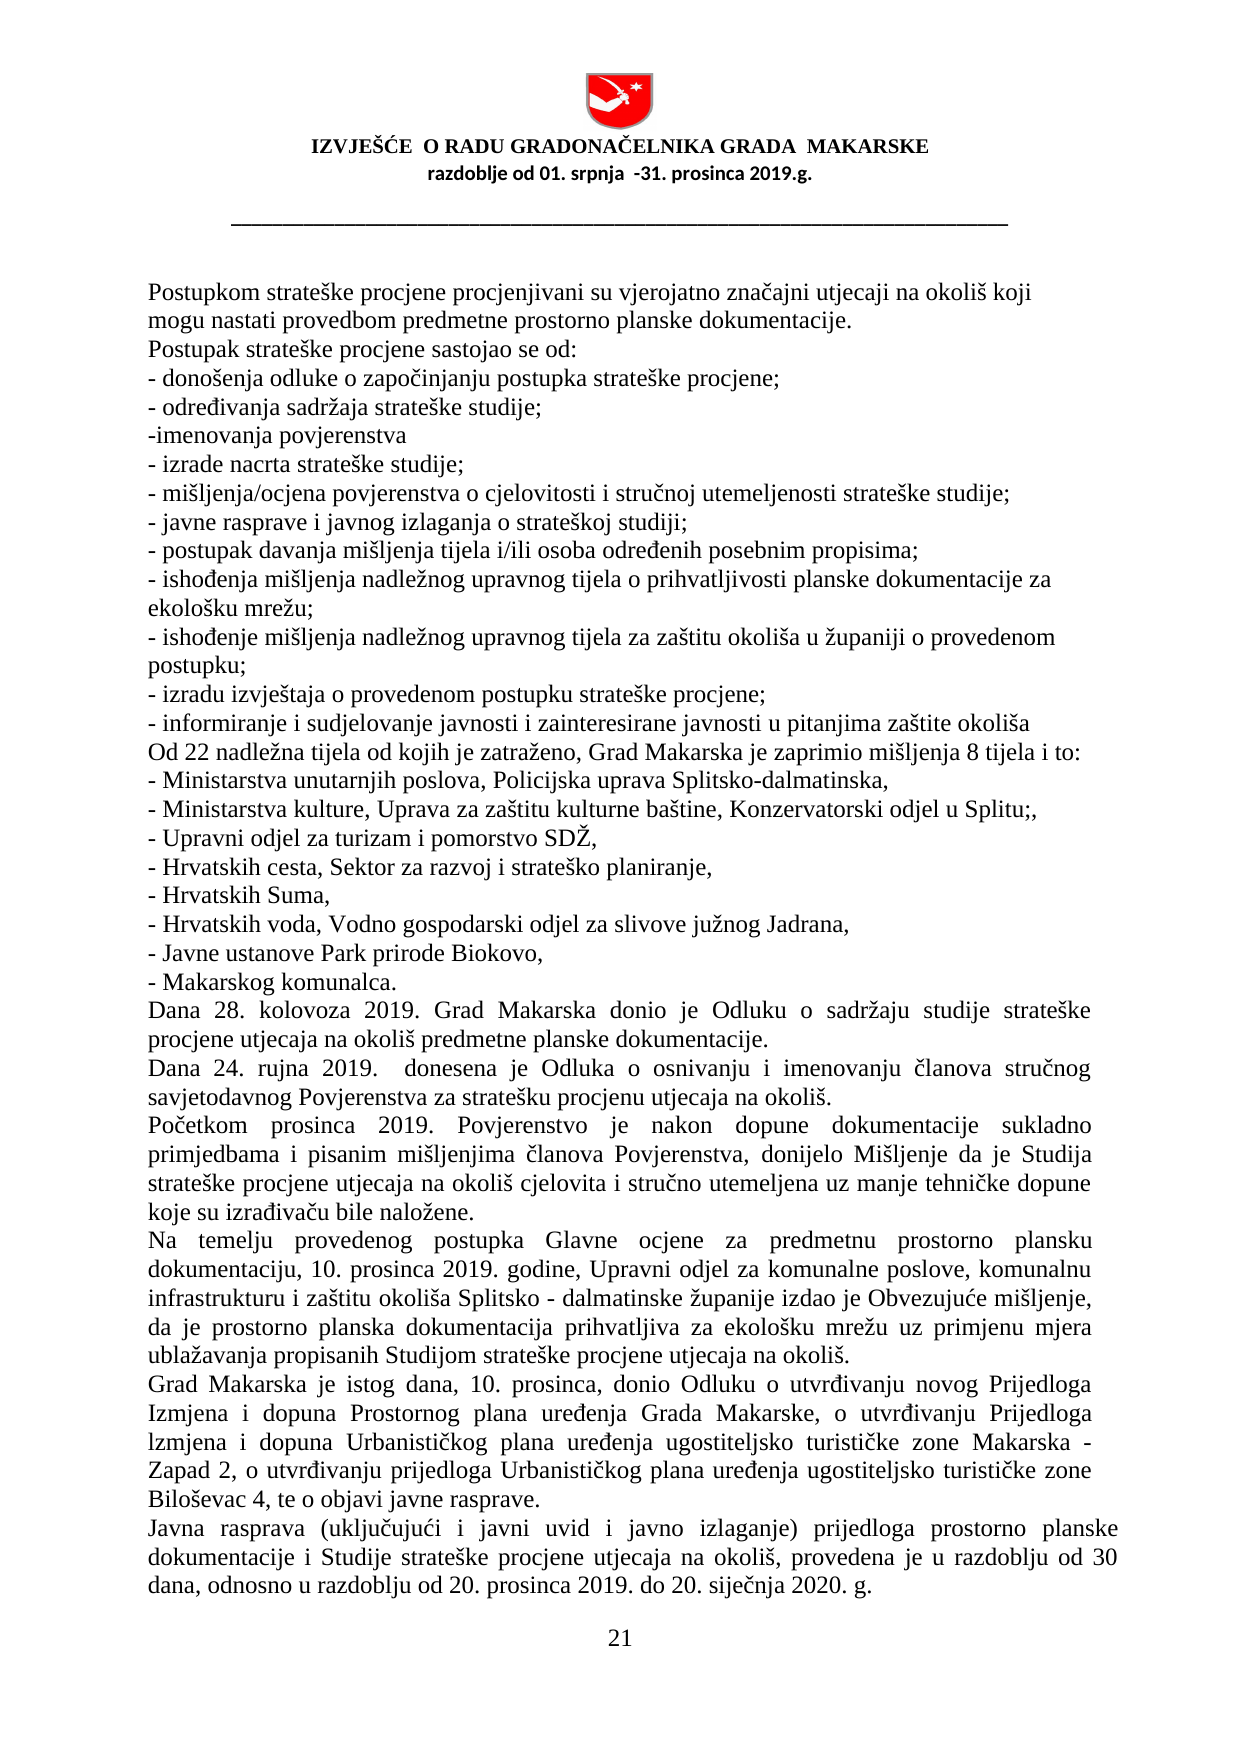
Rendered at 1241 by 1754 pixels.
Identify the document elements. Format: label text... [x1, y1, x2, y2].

text Dana 24. rujna 2019. donesena je Odluka o osnivanju i imenovanju članova stručnog savjetodavnog Povjerenstva za stratešku procjenu utjecaja na okoliš. [148, 1053, 1093, 1110]
text - Ministarstva kulture, Uprava za zaštitu kulturne baštine, Konzervatorski odjel u Splitu;, - Upravni odjel za turizam i pomorstvo SDŽ, - Hrvatskih cesta, Sektor za razvoj i strateško planiranje, - Hrvatskih Suma, [148, 794, 1093, 909]
text Početkom prosinca 2019. Povjerenstvo je nakon dopune dokumentacije sukladno primjedbama i pisanim mišljenjima članova Povjerenstva, donijelo Mišljenje da je Studija strateške procjene utjecaja na okoliš cjelovita i stručno utemeljena uz manje tehničke dopune koje su izrađivaču bile naložene. [148, 1110, 1093, 1225]
text Grad Makarska je istog dana, 10. prosinca, donio Odluku o utvrđivanju novog Prijedloga Izmjena i dopuna Prostornog plana uređenja Grada Makarske, o utvrđivanju Prijedloga lzmjena i dopuna Urbanističkog plana uređenja ugostiteljsko turističke zone Makarska - Zapad 2, o utvrđivanju prijedloga Urbanističkog plana uređenja ugostiteljsko turističke zone Biloševac 4, te o objavi javne rasprave. [148, 1369, 1093, 1513]
text Postupkom strateške procjene procjenjivani su vjerojatno značajni utjecaji na okoliš koji mogu nastati provedbom predmetne prostorno planske dokumentacije. [148, 277, 1093, 334]
text Na temelju provedenog postupka Glavne ocjene za predmetnu prostorno plansku dokumentaciju, 10. prosinca 2019. godine, Upravni odjel za komunalne poslove, komunalnu infrastrukturu i zaštitu okoliša Splitsko - dalmatinske županije izdao je Obvezujuće mišljenje, da je prostorno planska dokumentacija prihvatljiva za ekološku mrežu uz primjenu mjera ublažavanja propisanih Studijom strateške procjene utjecaja na okoliš. [148, 1225, 1093, 1369]
picture [582, 73, 658, 132]
text Javna rasprava (uključujući i javni uvid i javno izlaganje) prijedloga prostorno planske dokumentacije i Studije strateške procjene utjecaja na okoliš, provedena je u razdoblju od 30 dana, odnosno u razdoblju od 20. prosinca 2019. do 20. siječnja 2020. g. [148, 1513, 1119, 1599]
text - ishođenja mišljenja nadležnog upravnog tijela o prihvatljivosti planske dokumentacije za ekološku mrežu; - ishođenje mišljenja nadležnog upravnog tijela za zaštitu okoliša u županiji o provedenom postupku; - izradu izvještaja o provedenom postupku strateške procjene; - informiranje i sudjelovanje javnosti i zainteresirane javnosti u pitanjima zaštite okoliša [148, 564, 1093, 737]
text Dana 28. kolovoza 2019. Grad Makarska donio je Odluku o sadržaju studije strateške procjene utjecaja na okoliš predmetne planske dokumentacije. [148, 995, 1093, 1053]
text Postupak strateške procjene sastojao se od: - donošenja odluke o započinjanju postupka strateške procjene; - određivanja sadržaja strateške studije; [148, 334, 1093, 420]
text - Hrvatskih voda, Vodno gospodarski odjel za slivove južnog Jadrana, - Javne ustanove Park prirode Biokovo, - Makarskog komunalca. [148, 909, 1093, 995]
text Od 22 nadležna tijela od kojih je zatraženo, Grad Makarska je zaprimio mišljenja 8 tijela i to: - Ministarstva unutarnjih poslova, Policijska uprava Splitsko-dalmatinska, [148, 737, 1093, 794]
text -imenovanja povjerenstva - izrade nacrta strateške studije; - mišljenja/ocjena povjerenstva o cjelovitosti i stručnoj utemeljenosti strateške studije; - javne rasprave i javnog izlaganja o strateškoj studiji; - postupak davanja mišljenja tijela i/ili osoba određenih posebnim propisima; [148, 420, 1093, 564]
